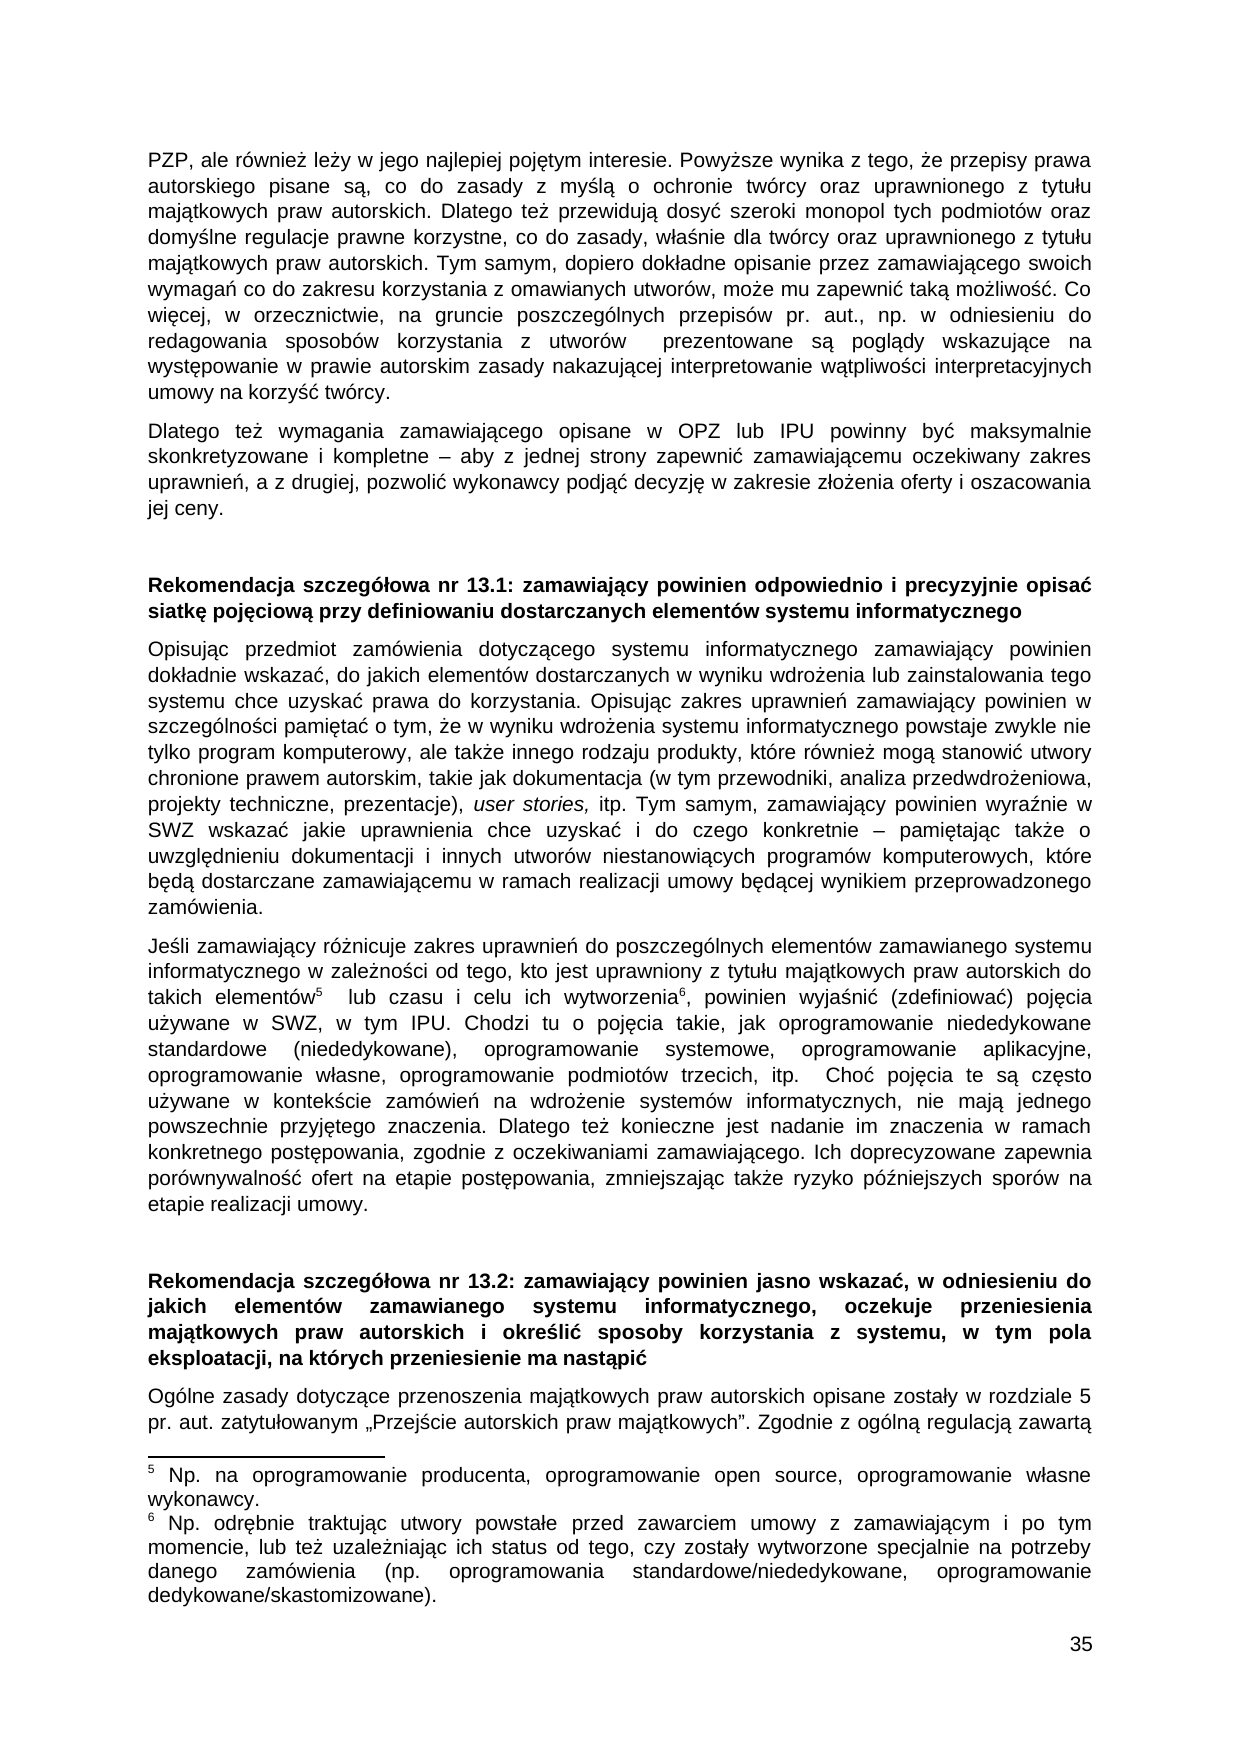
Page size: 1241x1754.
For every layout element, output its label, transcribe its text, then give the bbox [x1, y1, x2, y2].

subtitle Rekomendacja szczegółowa nr 13.2: zamawiający powinien jasno wskazać, w odniesieniu do jakich elementów zamawianego systemu informatycznego, oczekuje przeniesienia majątkowych praw autorskich i określić sposoby korzystania z systemu, w tym pola eksploatacji, na których przeniesienie ma nastąpić [148, 1268, 1093, 1370]
text Opisując przedmiot zamówienia dotyczącego systemu informatycznego zamawiający powinien dokładnie wskazać, do jakich elementów dostarczanych w wyniku wdrożenia lub zainstalowania tego systemu chce uzyskać prawa do korzystania. Opisując zakres uprawnień zamawiający powinien w szczególności pamiętać o tym, że w wyniku wdrożenia systemu informatycznego powstaje zwykle nie tylko program komputerowy, ale także innego rodzaju produkty, które również mogą stanowić utwory chronione prawem autorskim, takie jak dokumentacja (w tym przewodniki, analiza przedwdrożeniowa, projekty techniczne, prezentacje), user stories, itp. Tym samym, zamawiający powinien wyraźnie w SWZ wskazać jakie uprawnienia chce uzyskać i do czego konkretnie – pamiętając także o uwzględnieniu dokumentacji i innych utworów niestanowiących programów komputerowych, które będą dostarczane zamawiającemu w ramach realizacji umowy będącej wynikiem przeprowadzonego zamówienia. [148, 637, 1093, 919]
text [148, 148, 1093, 404]
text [148, 1384, 1093, 1434]
text Jeśli zamawiający różnicuje zakres uprawnień do poszczególnych elementów zamawianego systemu informatycznego w zależności od tego, kto jest uprawniony z tytułu majątkowych praw autorskich do takich elementów lub czasu i celu ich wytworzenia, powinien wyjaśnić (zdefiniować) pojęcia używane w SWZ, w tym IPU. Chodzi tu o pojęcia takie, jak oprogramowanie niededykowane standardowe (niededykowane), oprogramowanie systemowe, oprogramowanie aplikacyjne, oprogramowanie własne, oprogramowanie podmiotów trzecich, itp. Choć pojęcia te są często używane w kontekście zamówień na wdrożenie systemów informatycznych, nie mają jednego powszechnie przyjętego znaczenia. Dlatego też konieczne jest nadanie im znaczenia w ramach konkretnego postępowania, zgodnie z oczekiwaniami zamawiającego. Ich doprecyzowane zapewnia porównywalność ofert na etapie postępowania, zmniejszając także ryzyko późniejszych sporów na etapie realizacji umowy. [148, 933, 1093, 1216]
subtitle Rekomendacja szczegółowa nr 13.1: zamawiający powinien odpowiednio i precyzyjnie opisać siatkę pojęciową przy definiowaniu dostarczanych elementów systemu informatycznego [148, 573, 1093, 622]
text Dlatego też wymagania zamawiającego opisane w OPZ lub IPU powinny być maksymalnie skonkretyzowane i kompletne – aby z jednej strony zapewnić zamawiającemu oczekiwany zakres uprawnień, a z drugiej, pozwolić wykonawcy podjąć decyzję w zakresie złożenia oferty i oszacowania jej ceny. [148, 418, 1093, 520]
